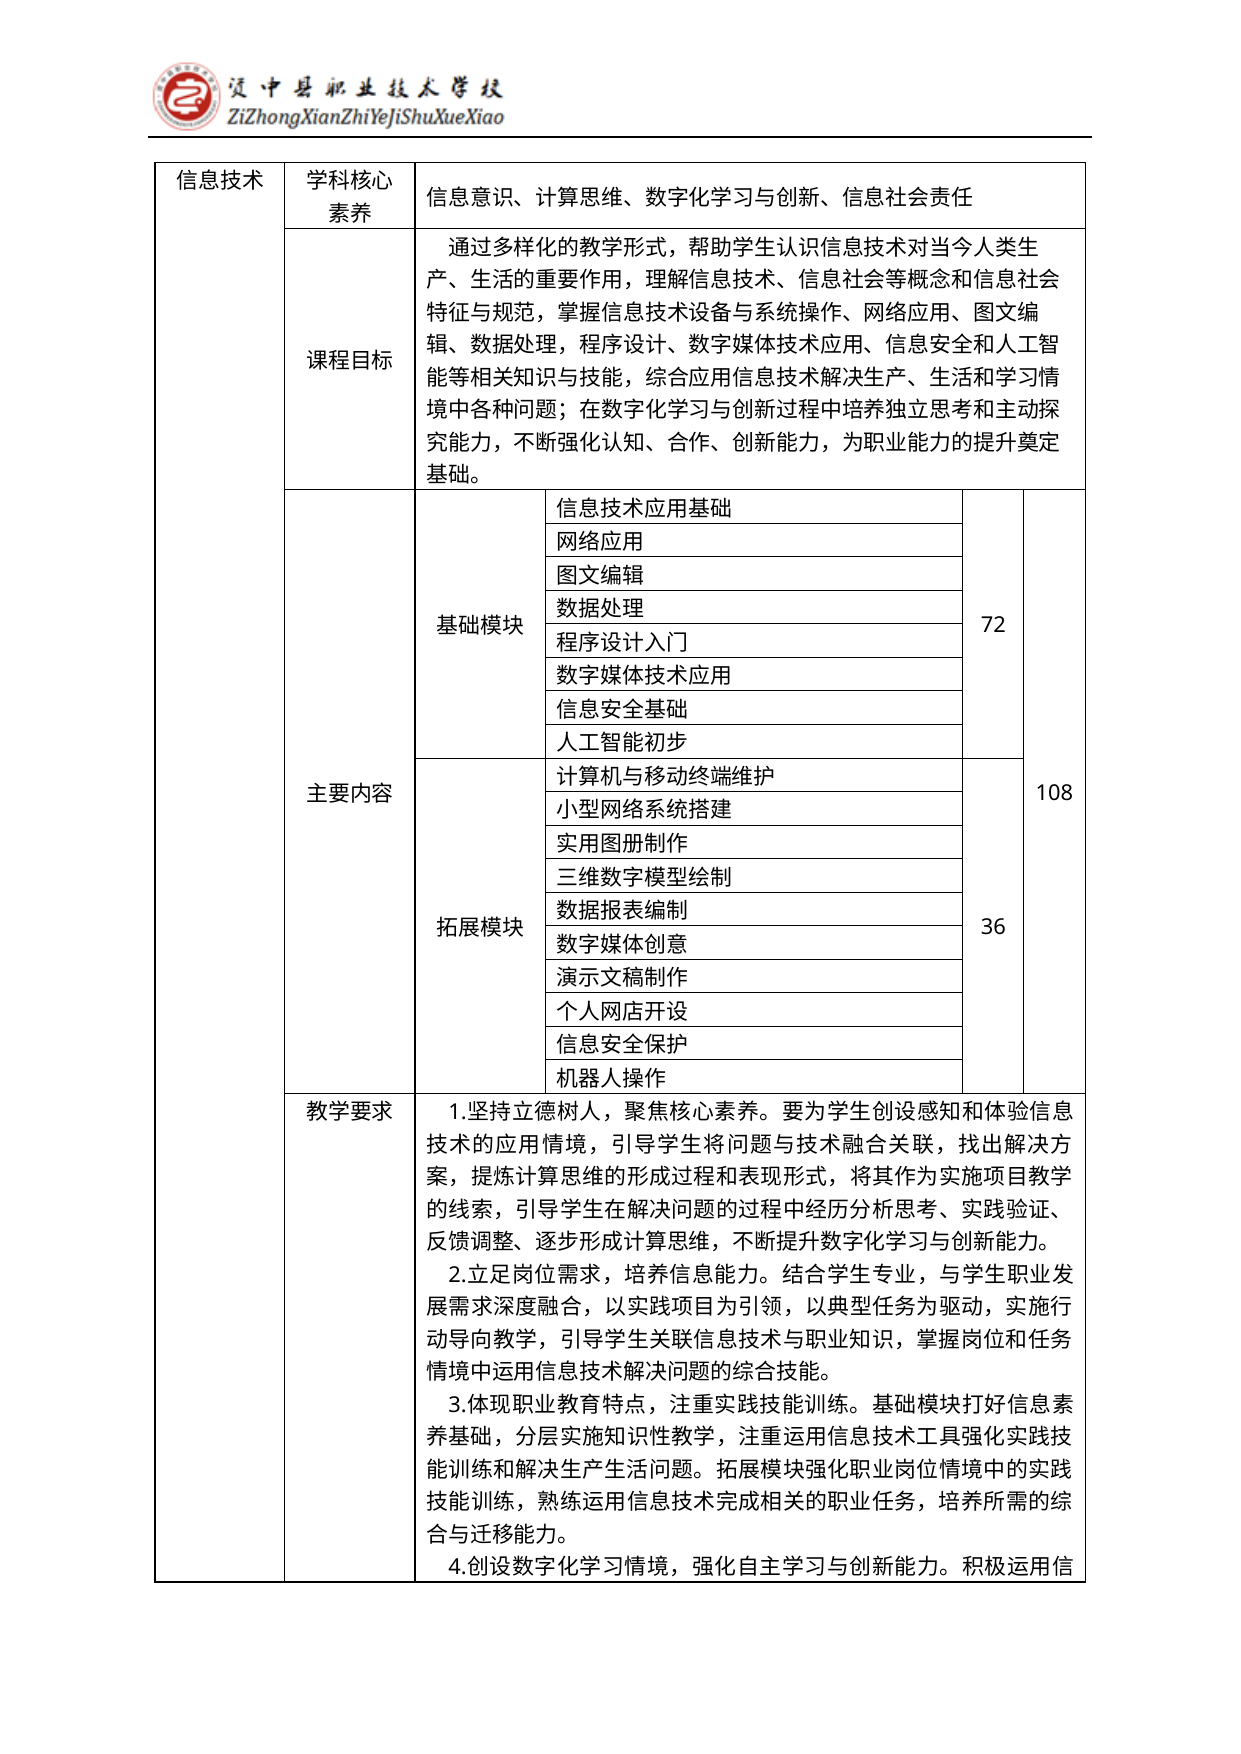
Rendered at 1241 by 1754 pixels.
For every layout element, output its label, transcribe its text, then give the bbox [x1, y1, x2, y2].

table_cell 通过多样化的教学形式，帮助学生认识信息技术对当今人类生产、生活的重要作用，理解信息技术、信息社会等概念和信息社会特征与规范，掌握信息技术设备与系统操作、网络应用、图文编辑、数据处理，程序设计、数字媒体技术应用、信息安全和人工智能等相关知识与技能，综合应用信息技术解决生产、生活和学习情境中各种问题；在数字化学习与创新过程中培养独立思考和主动探究能力，不断强化认知、合作、创新能力，为职业能力的提升奠定基础。 [416, 229, 1085, 489]
table_cell 小型网络系统搭建 [546, 792, 962, 824]
table_cell 拓展模块 [416, 759, 545, 1093]
table_cell 网络应用 [546, 524, 962, 556]
table_cell 教学要求 [285, 1094, 414, 1581]
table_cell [416, 1094, 1085, 1581]
table_cell 机器人操作 [546, 1060, 962, 1093]
table_cell 108 [1024, 490, 1085, 1093]
table_cell 数据处理 [546, 591, 962, 623]
table_cell 程序设计入门 [546, 624, 962, 657]
table_cell 36 [963, 759, 1023, 1093]
table_cell 主要内容 [285, 490, 414, 1093]
table_cell 数字媒体创意 [546, 926, 962, 959]
picture [147, 58, 511, 134]
table_cell 基础模块 [416, 490, 545, 757]
table_cell 人工智能初步 [546, 725, 962, 757]
table_cell 个人网店开设 [546, 993, 962, 1026]
table_cell 信息技术应用基础 [546, 490, 962, 523]
table_cell 信息技术 [156, 163, 284, 1581]
table_cell 信息意识、计算思维、数字化学习与创新、信息社会责任 [416, 163, 1085, 228]
table_cell 演示文稿制作 [546, 960, 962, 992]
table_cell 三维数字模型绘制 [546, 859, 962, 892]
table_cell 实用图册制作 [546, 826, 962, 858]
table_cell 课程目标 [285, 229, 414, 489]
table_cell 信息安全基础 [546, 691, 962, 724]
table_cell 图文编辑 [546, 557, 962, 590]
table_cell 计算机与移动终端维护 [546, 759, 962, 791]
table_cell 数字媒体技术应用 [546, 658, 962, 690]
table_cell 学科核心 素养 [285, 163, 414, 228]
table_cell 数据报表编制 [546, 893, 962, 925]
table_cell 72 [963, 490, 1023, 757]
table_cell 信息安全保护 [546, 1027, 962, 1059]
